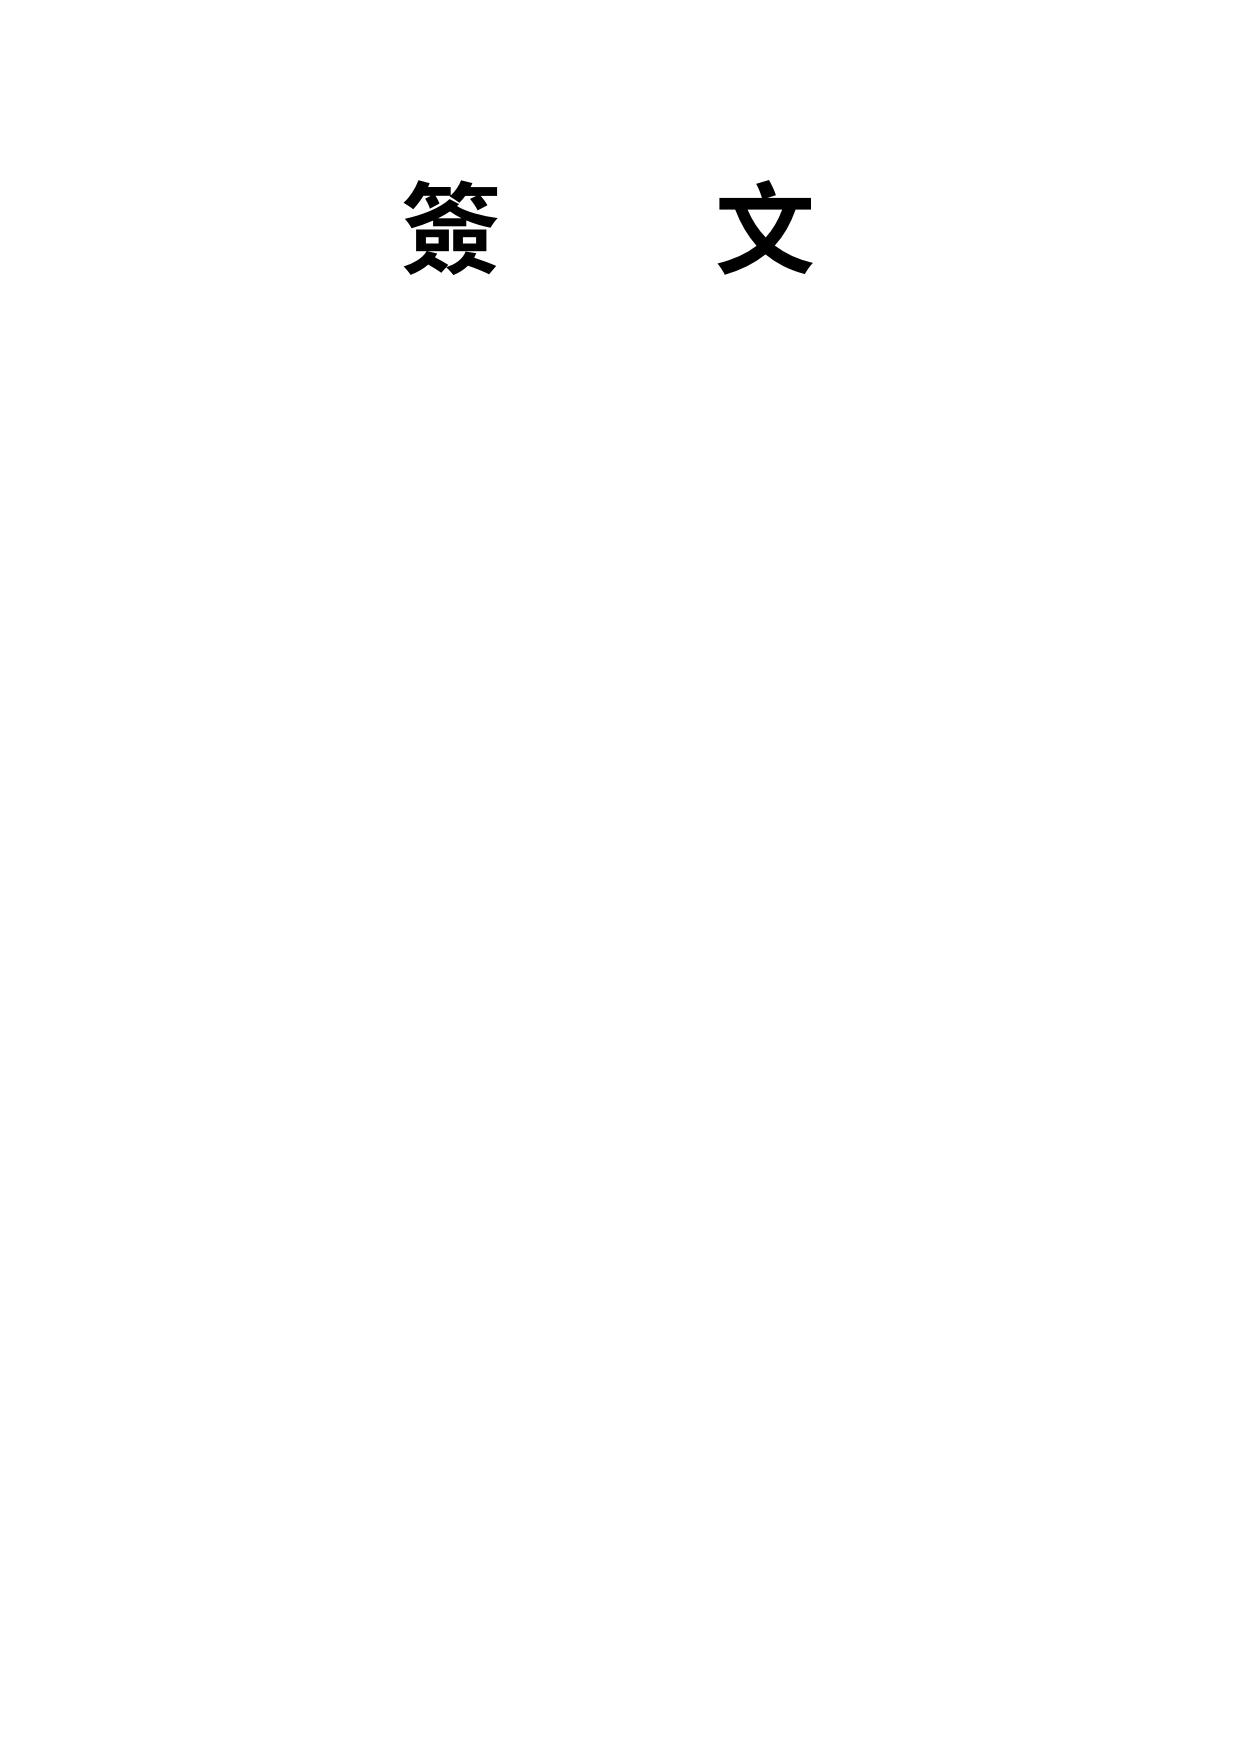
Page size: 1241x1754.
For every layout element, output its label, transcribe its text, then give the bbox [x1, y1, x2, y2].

text ﻿簽文 [187, 150, 1053, 295]
